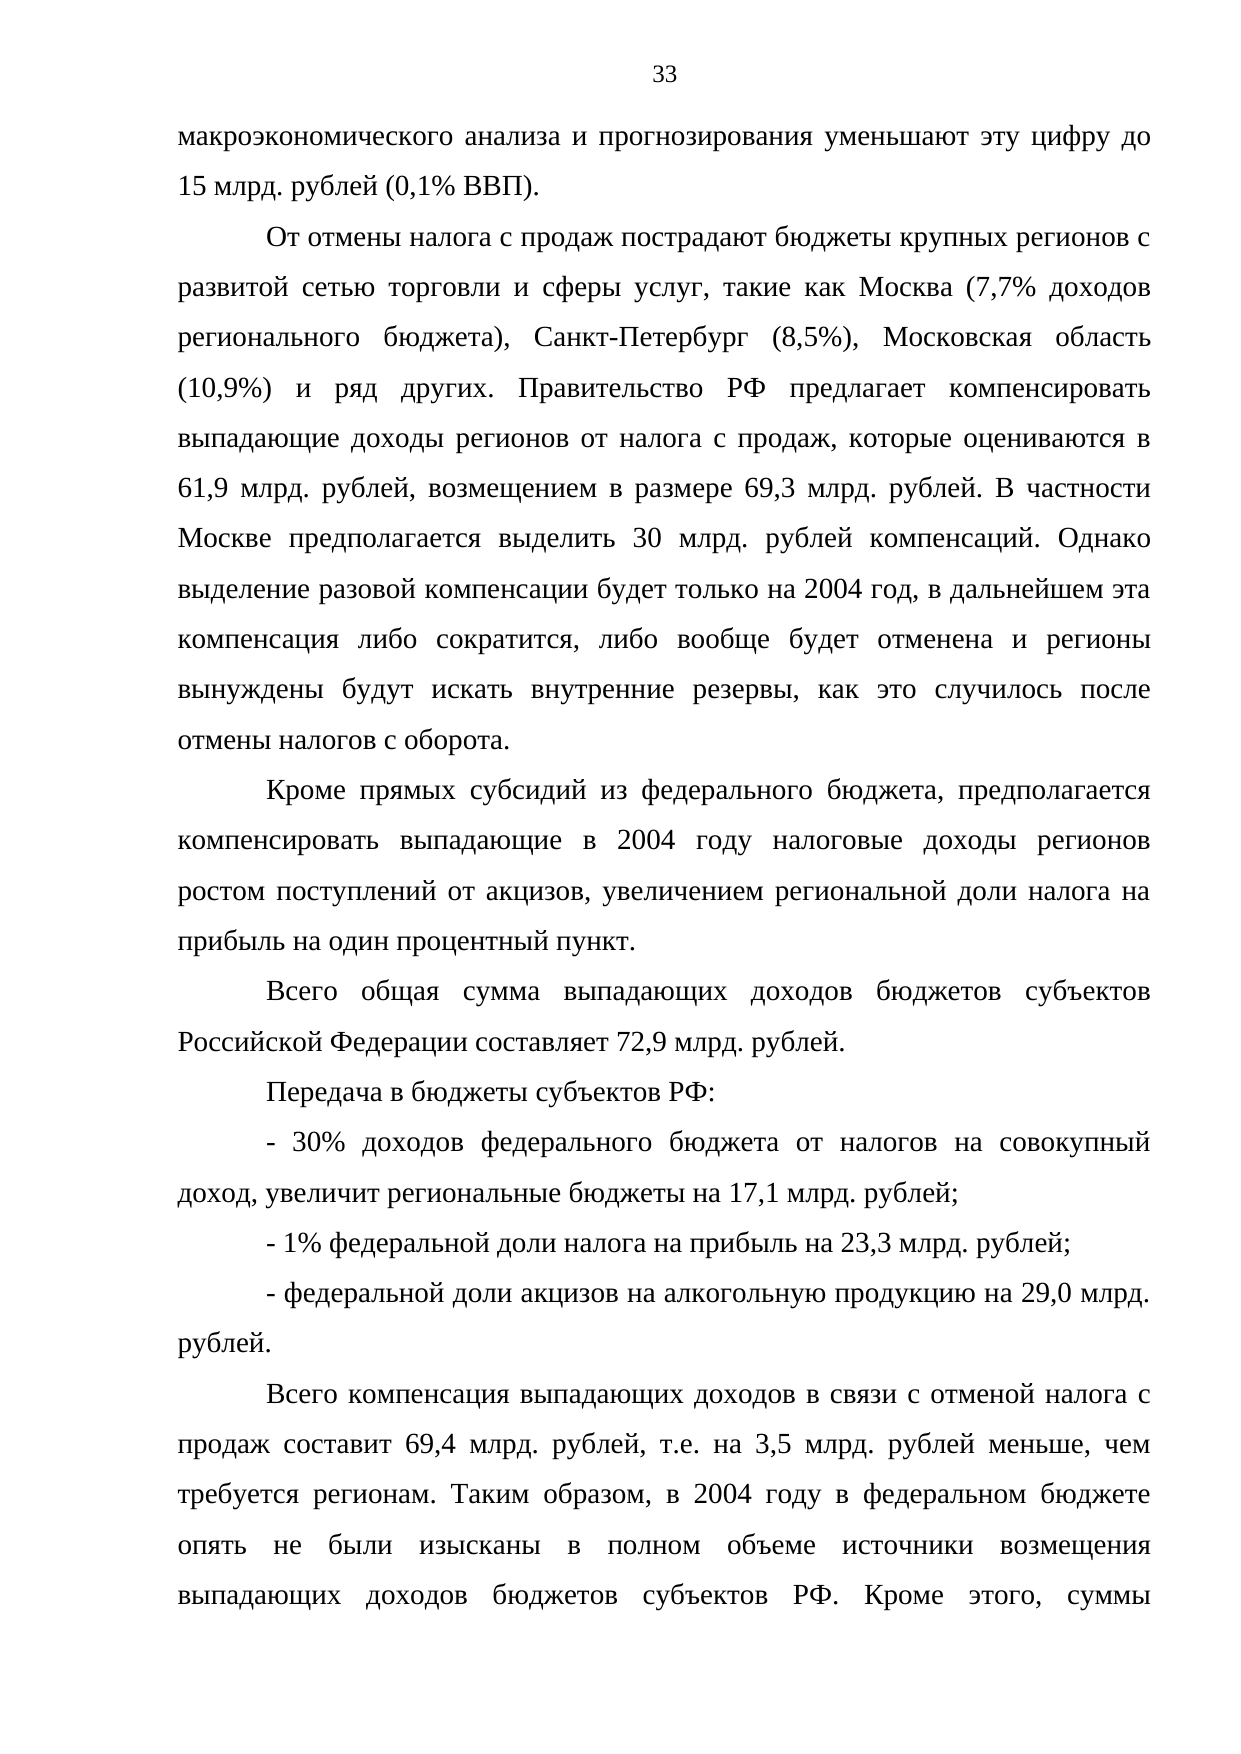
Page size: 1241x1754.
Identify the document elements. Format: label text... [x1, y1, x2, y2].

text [177, 118, 1152, 202]
text От отмены налога с продаж пострадают бюджеты крупных регионов с развитой сетью торговли и сферы услуг, такие как Москва (7,7% доходов регионального бюджета), Санкт-Петербург (8,5%), Московская область (10,9%) и ряд других. Правительство РФ предлагает компенсировать выпадающие доходы регионов от налога с продаж, которые оцениваются в 61,9 млрд. рублей, возмещением в размере 69,3 млрд. рублей. В частности Москве предполагается выделить 30 млрд. рублей компенсаций. Однако выделение разовой компенсации будет только на 2004 год, в дальнейшем эта компенсация либо сократится, либо вообще будет отменена и регионы вынуждены будут искать внутренние резервы, как это случилось после отмены налогов с оборота. [177, 219, 1152, 755]
text Всего общая сумма выпадающих доходов бюджетов субъектов Российской Федерации составляет 72,9 млрд. рублей. [177, 973, 1152, 1057]
text - федеральной доли акцизов на алкогольную продукцию на 29,0 млрд. рублей. [177, 1275, 1152, 1359]
text Кроме прямых субсидий из федерального бюджета, предполагается компенсировать выпадающие в 2004 году налоговые доходы регионов ростом поступлений от акцизов, увеличением региональной доли налога на прибыль на один процентный пункт. [177, 772, 1152, 957]
text - 30% доходов федерального бюджета от налогов на совокупный доход, увеличит региональные бюджеты на 17,1 млрд. рублей; [177, 1124, 1152, 1208]
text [177, 1376, 1152, 1611]
text Передача в бюджеты субъектов РФ: [177, 1074, 1152, 1108]
text - 1% федеральной доли налога на прибыль на 23,3 млрд. рублей; [177, 1225, 1152, 1258]
